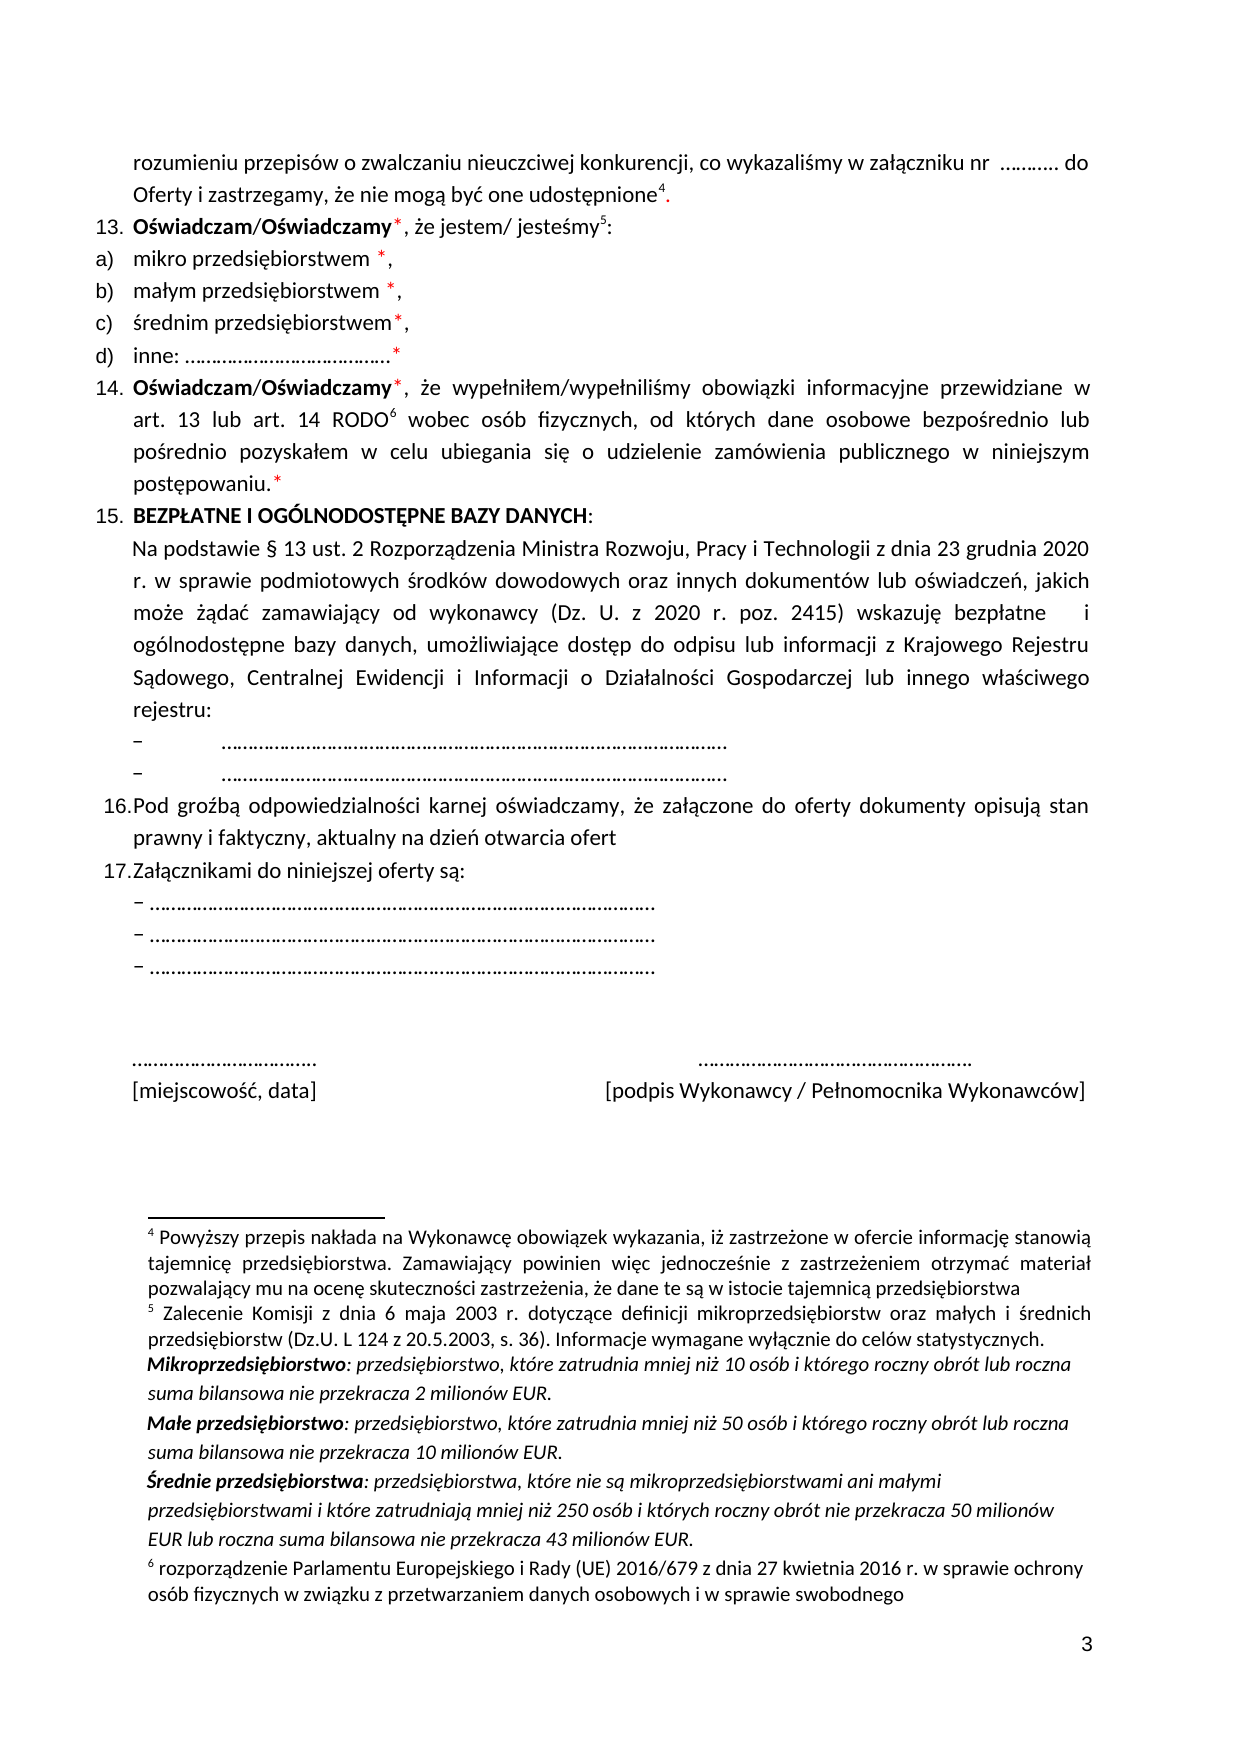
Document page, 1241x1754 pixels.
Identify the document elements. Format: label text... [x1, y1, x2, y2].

text − …………………………………………………………………………………… [133, 920, 1093, 948]
text …………………………….. ……………………………………………. [132, 1044, 1093, 1072]
text Na podstawie § 13 ust. 2 Rozporządzenia Ministra Rozwoju, Pracy i Technologii z dnia 23 grudnia 2020 r. w sprawie podmiotowych środków dowodowych oraz innych dokumentów lub oświadczeń, jakich może żądać zamawiający od wykonawcy (Dz. U. z 2020 r. poz. 2415) wskazuję bezpłatne i ogólnodostępne bazy danych, umożliwiające dostęp do odpisu lub informacji z Krajowego Rejestru Sądowego, Centralnej Ewidencji i Informacji o Działalności Gospodarczej lub innego właściwego rejestru: [132, 534, 1091, 723]
text − …………………………………………………………………………………… [133, 888, 1093, 916]
list mikro przedsiębiorstwem *, [95, 244, 1091, 272]
list Pod groźbą odpowiedzialności karnej oświadczamy, że załączone do oferty dokumenty opisują stan prawny i faktyczny, aktualny na dzień otwarcia ofert [103, 791, 1091, 852]
list Załącznikami do niniejszej oferty są: [103, 856, 1091, 884]
list BEZPŁATNE I OGÓLNODOSTĘPNE BAZY DANYCH: [95, 502, 1091, 530]
text [miejscowość, data] [podpis Wykonawcy / Pełnomocnika Wykonawców] [132, 1076, 1092, 1104]
list Oświadczam/Oświadczamy*, że jestem/ jesteśmy: [95, 212, 1091, 240]
text − …………………………………………………………………………………… [133, 952, 1093, 980]
list inne: …………………………………* [95, 341, 1091, 369]
list średnim przedsiębiorstwem*, [95, 308, 1091, 337]
list Oświadczam/Oświadczamy*, że wypełniłem/wypełniliśmy obowiązki informacyjne przewidziane w art. 13 lub art. 14 RODO wobec osób fizycznych, od których dane osobowe bezpośrednio lub pośrednio pozyskałem w celu ubiegania się o udzielenie zamówienia publicznego w niniejszym postępowaniu.* [95, 373, 1091, 497]
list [95, 148, 1091, 208]
text − …………………………………………………………………………………… [132, 727, 879, 755]
list małym przedsiębiorstwem *, [95, 276, 1091, 304]
text − …………………………………………………………………………………… [132, 759, 879, 787]
